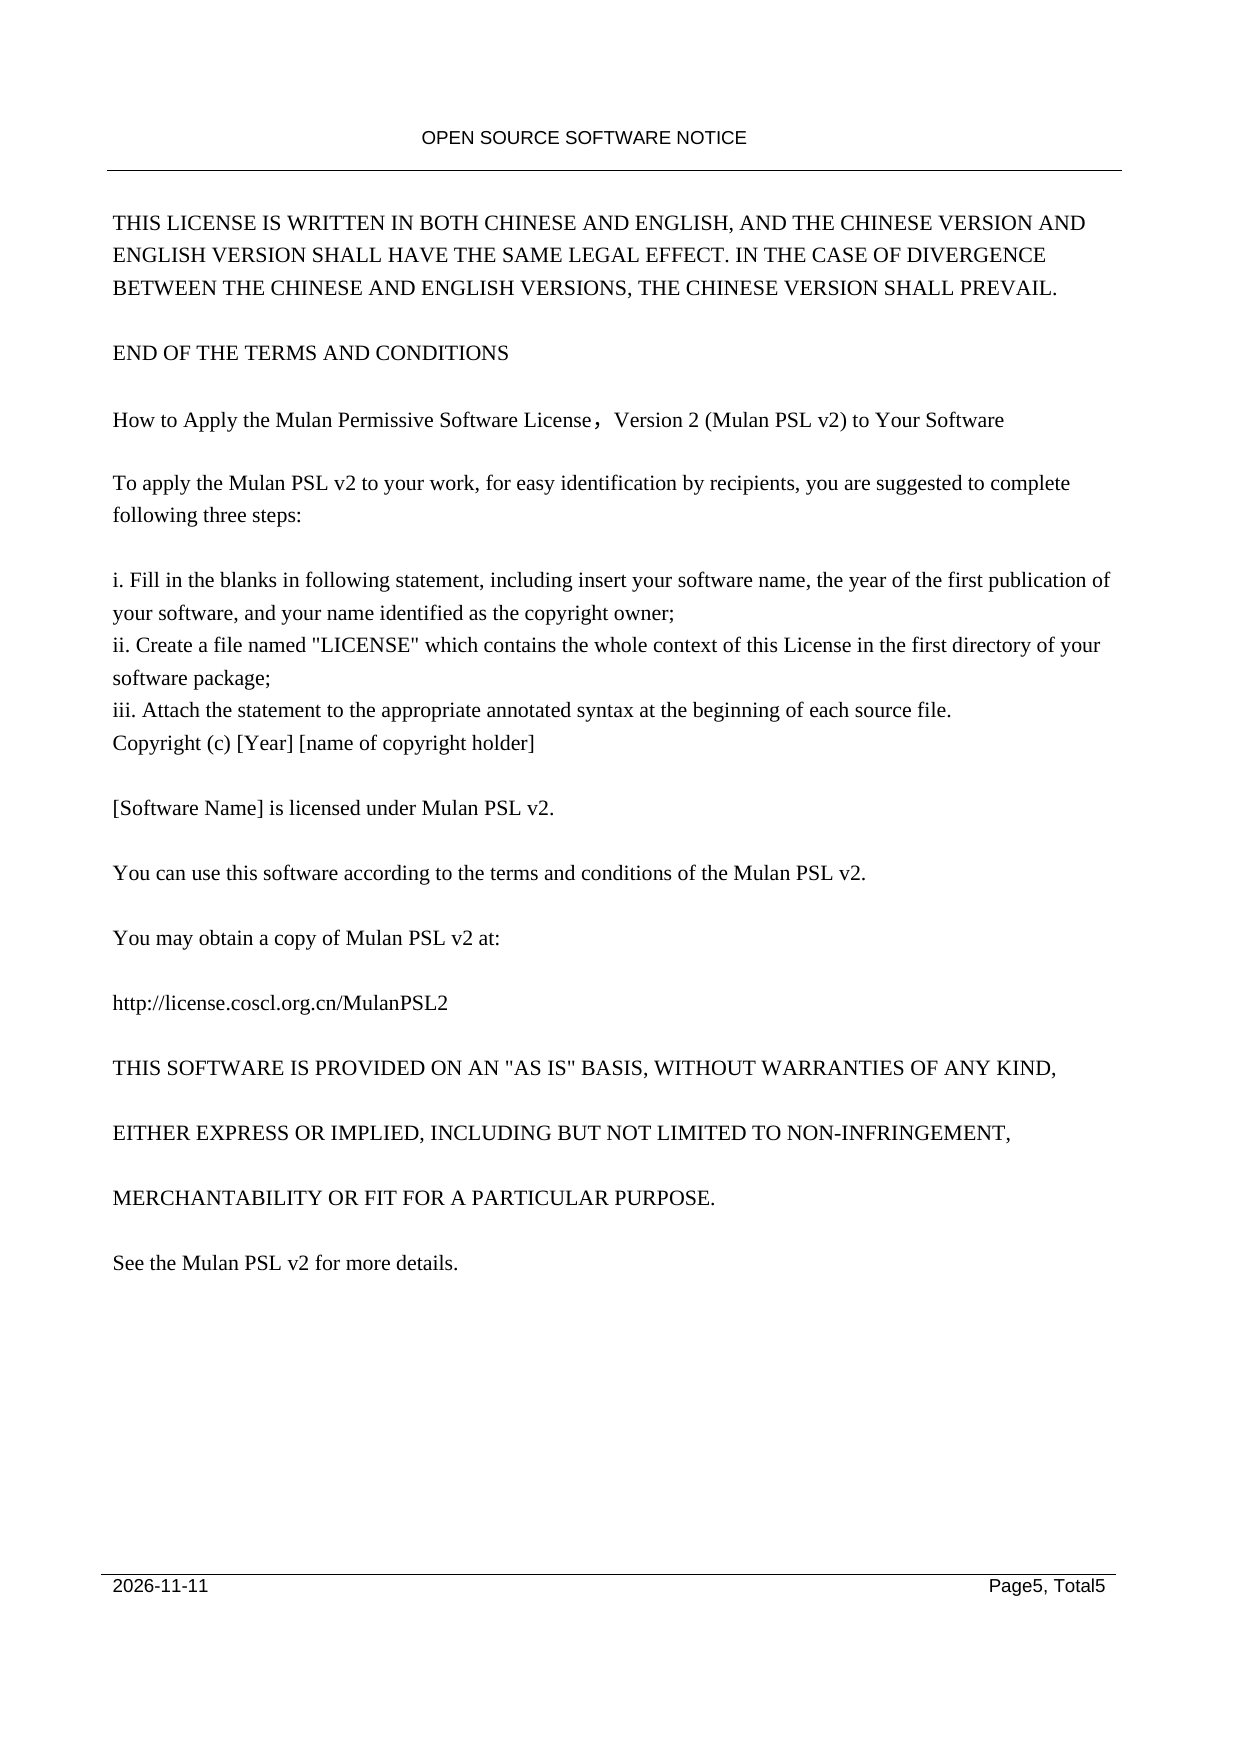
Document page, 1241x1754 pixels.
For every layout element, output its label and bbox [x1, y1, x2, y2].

text [112, 206, 1128, 1279]
